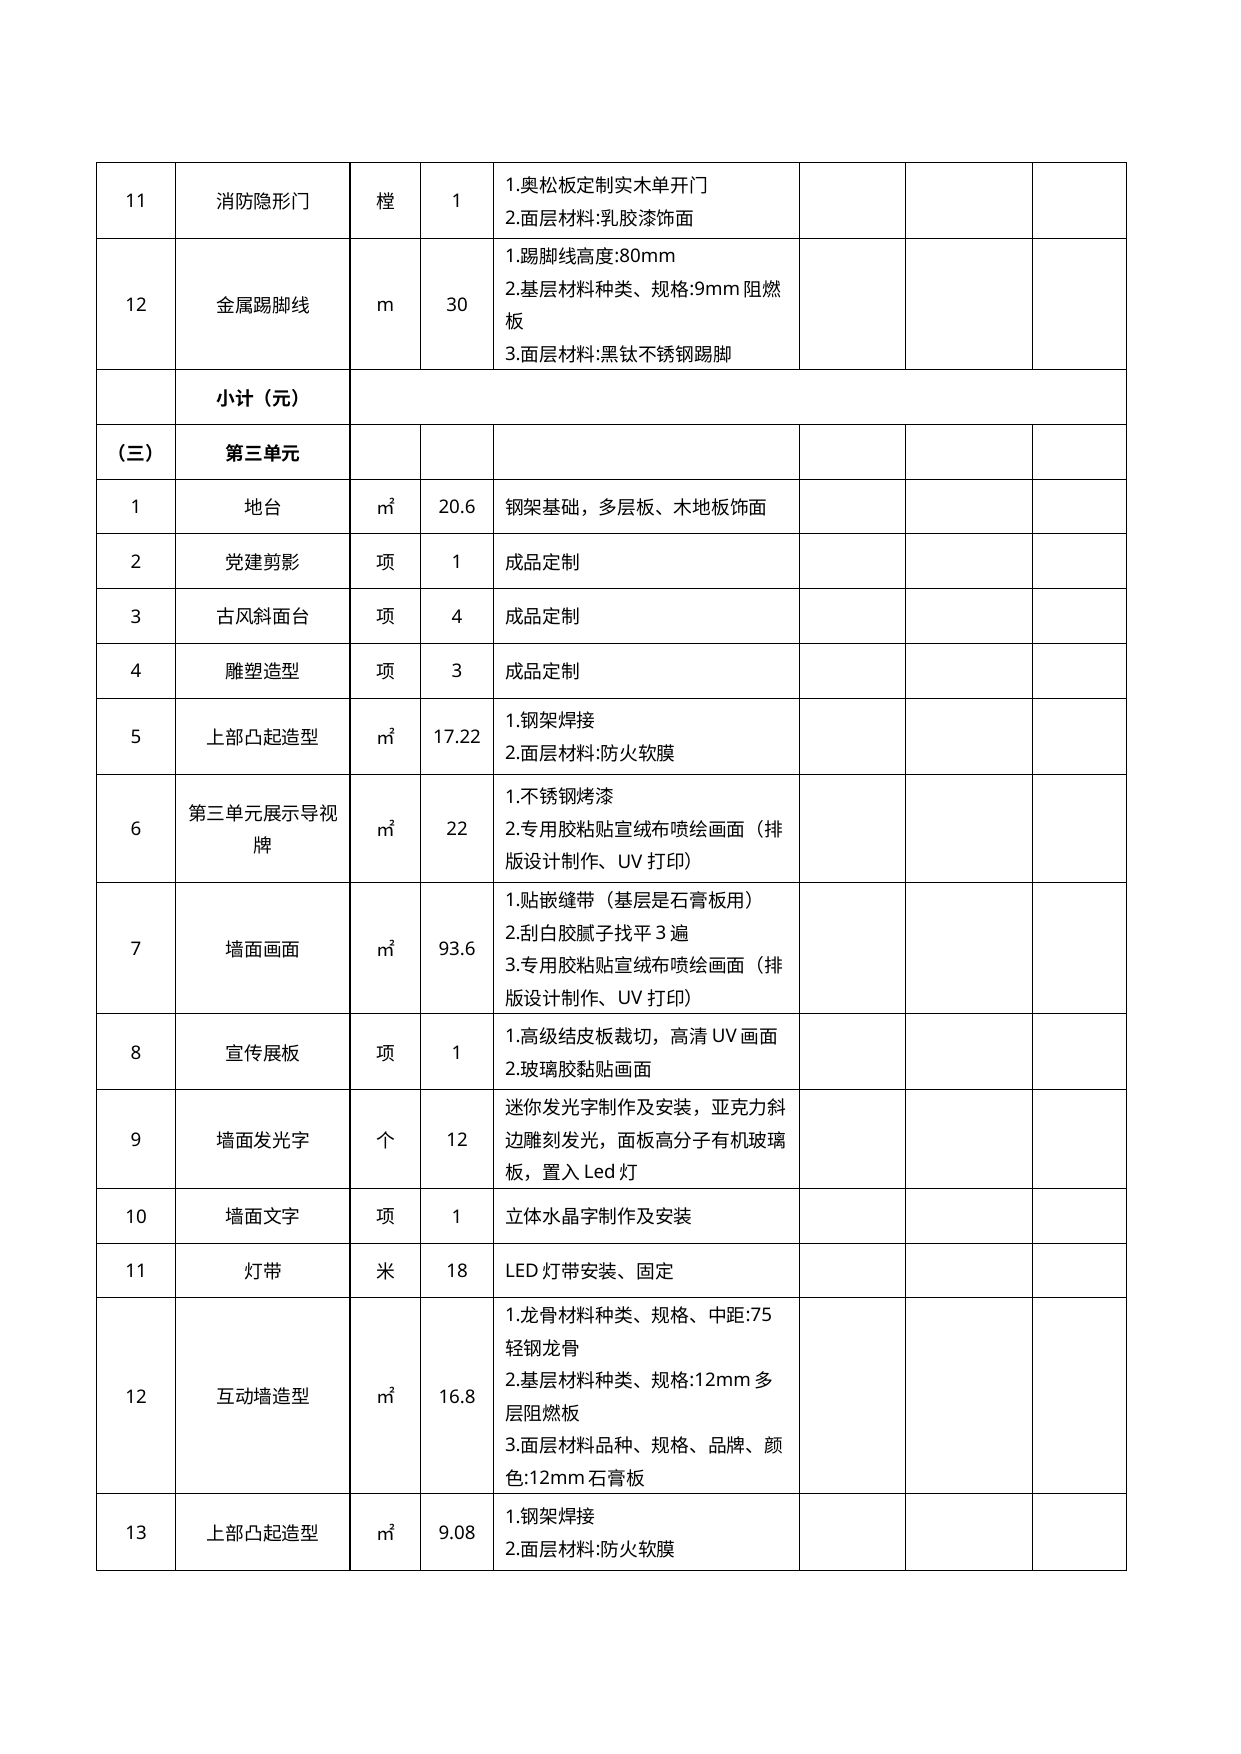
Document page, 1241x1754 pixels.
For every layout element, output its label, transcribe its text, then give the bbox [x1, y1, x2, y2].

table_cell [906, 1189, 1032, 1243]
table_cell [1033, 589, 1126, 643]
table_cell 第三单元展示导视牌 [176, 775, 349, 882]
table_cell [906, 699, 1032, 774]
table_cell ㎡ [351, 883, 420, 1013]
table_cell [906, 163, 1032, 238]
table_cell [1033, 1090, 1126, 1188]
table_cell [1033, 644, 1126, 697]
table_cell ㎡ [351, 1494, 420, 1569]
table_cell [800, 775, 905, 882]
table_cell 互动墙造型 [176, 1298, 349, 1493]
table_cell 22 [421, 775, 493, 882]
table_cell 2 [97, 534, 175, 588]
table_cell [1033, 425, 1126, 479]
table_cell [800, 1090, 905, 1188]
table_cell 1.高级结皮板裁切，高清UV画面 2.玻璃胶黏贴画面 [494, 1014, 799, 1089]
table_cell （三） [97, 425, 175, 479]
table_cell 93.6 [421, 883, 493, 1013]
table_cell [800, 1298, 905, 1493]
table_cell 金属踢脚线 [176, 239, 349, 369]
table_cell 项 [351, 1014, 420, 1089]
table_cell 项 [351, 1189, 420, 1243]
table_cell 1.钢架焊接 2.面层材料:防火软膜 [494, 699, 799, 774]
table_cell 9.08 [421, 1494, 493, 1569]
table_cell [906, 883, 1032, 1013]
table_cell [906, 425, 1032, 479]
table_cell 1.龙骨材料种类、规格、中距:75轻钢龙骨 2.基层材料种类、规格:12mm多层阻燃板 3.面层材料品种、规格、品牌、颜色:12mm石膏板 [494, 1298, 799, 1493]
table_cell ㎡ [351, 775, 420, 882]
table_cell [1033, 534, 1126, 588]
table_cell 7 [97, 883, 175, 1013]
table_cell [1033, 1298, 1126, 1493]
table_cell 12 [97, 1298, 175, 1493]
table_cell [800, 1244, 905, 1297]
table_cell [800, 480, 905, 533]
table_cell 1.奥松板定制实木单开门 2.面层材料:乳胶漆饰面 [494, 163, 799, 238]
table_cell [1033, 775, 1126, 882]
table_cell [906, 1494, 1032, 1569]
table_cell ㎡ [351, 1298, 420, 1493]
table_cell [906, 775, 1032, 882]
table_cell [1033, 480, 1126, 533]
table_cell 古风斜面台 [176, 589, 349, 643]
table_cell 1 [421, 534, 493, 588]
table_cell [906, 480, 1032, 533]
table_cell [494, 425, 799, 479]
table_cell [97, 370, 175, 424]
table_cell 12 [97, 239, 175, 369]
table_cell [1033, 699, 1126, 774]
table_cell [1033, 1189, 1126, 1243]
table_cell [421, 425, 493, 479]
table_cell 迷你发光字制作及安装，亚克力斜边雕刻发光，面板高分子有机玻璃板，置入Led灯 [494, 1090, 799, 1188]
table_cell 13 [97, 1494, 175, 1569]
table_cell 个 [351, 1090, 420, 1188]
table_cell 成品定制 [494, 644, 799, 697]
table_cell [800, 883, 905, 1013]
table_cell 5 [97, 699, 175, 774]
table_cell [906, 1244, 1032, 1297]
table_cell [800, 1014, 905, 1089]
table_cell [1033, 883, 1126, 1013]
table_cell 第三单元 [176, 425, 349, 479]
table_cell 6 [97, 775, 175, 882]
table_cell [351, 425, 420, 479]
table_cell 党建剪影 [176, 534, 349, 588]
table_cell [800, 239, 905, 369]
table_cell 1 [421, 1014, 493, 1089]
table_cell 项 [351, 644, 420, 697]
table_cell [1033, 163, 1126, 238]
table_cell 1.不锈钢烤漆 2.专用胶粘贴宣绒布喷绘画面（排版设计制作、UV 打印） [494, 775, 799, 882]
table_cell 樘 [351, 163, 420, 238]
table_cell 墙面发光字 [176, 1090, 349, 1188]
table_cell 米 [351, 1244, 420, 1297]
table_cell [906, 589, 1032, 643]
table_cell 项 [351, 534, 420, 588]
table_cell 9 [97, 1090, 175, 1188]
table_cell 11 [97, 163, 175, 238]
table_cell 成品定制 [494, 534, 799, 588]
table_cell 项 [351, 589, 420, 643]
table_cell 宣传展板 [176, 1014, 349, 1089]
table_cell 地台 [176, 480, 349, 533]
table_cell 18 [421, 1244, 493, 1297]
table_cell 钢架基础，多层板、木地板饰面 [494, 480, 799, 533]
table_cell 灯带 [176, 1244, 349, 1297]
table_cell 20.6 [421, 480, 493, 533]
table_cell 4 [421, 589, 493, 643]
table_cell 立体水晶字制作及安装 [494, 1189, 799, 1243]
table_cell 墙面画面 [176, 883, 349, 1013]
table_cell 上部凸起造型 [176, 699, 349, 774]
table_cell [800, 1189, 905, 1243]
table_cell 8 [97, 1014, 175, 1089]
table_cell 1.踢脚线高度:80mm 2.基层材料种类、规格:9mm阻燃板 3.面层材料:黑钛不锈钢踢脚 [494, 239, 799, 369]
table_cell [1033, 1014, 1126, 1089]
table_cell 10 [97, 1189, 175, 1243]
table_cell 墙面文字 [176, 1189, 349, 1243]
table_cell 上部凸起造型 [176, 1494, 349, 1569]
table_cell 11 [97, 1244, 175, 1297]
table_cell 30 [421, 239, 493, 369]
table_cell m [351, 239, 420, 369]
table_cell [906, 1014, 1032, 1089]
table_cell 3 [421, 644, 493, 697]
table_cell [906, 1090, 1032, 1188]
table_cell [1033, 1494, 1126, 1569]
table_cell 雕塑造型 [176, 644, 349, 697]
table_cell [800, 425, 905, 479]
table_cell 4 [97, 644, 175, 697]
table_cell [800, 534, 905, 588]
table_cell 1.钢架焊接 2.面层材料:防火软膜 [494, 1494, 799, 1569]
table_cell [906, 644, 1032, 697]
table_cell ㎡ [351, 480, 420, 533]
table_cell [800, 644, 905, 697]
table_cell [1033, 1244, 1126, 1297]
table_cell [800, 1494, 905, 1569]
table_cell 17.22 [421, 699, 493, 774]
table_cell 1 [97, 480, 175, 533]
table_cell 1.贴嵌缝带（基层是石膏板用） 2.刮白胶腻子找平3遍 3.专用胶粘贴宣绒布喷绘画面（排版设计制作、UV 打印） [494, 883, 799, 1013]
table_cell [800, 163, 905, 238]
table_cell 成品定制 [494, 589, 799, 643]
table_cell 1 [421, 1189, 493, 1243]
table_cell [800, 589, 905, 643]
table_cell [906, 1298, 1032, 1493]
table_cell 1 [421, 163, 493, 238]
table_cell 3 [97, 589, 175, 643]
table_cell [800, 699, 905, 774]
table_cell ㎡ [351, 699, 420, 774]
table_cell [906, 534, 1032, 588]
table_cell [351, 370, 1126, 424]
table_cell 16.8 [421, 1298, 493, 1493]
table_cell LED灯带安装、固定 [494, 1244, 799, 1297]
table_cell [906, 239, 1032, 369]
table_cell 12 [421, 1090, 493, 1188]
table_cell 消防隐形门 [176, 163, 349, 238]
table_cell [1033, 239, 1126, 369]
table_cell 小计（元） [176, 370, 349, 424]
